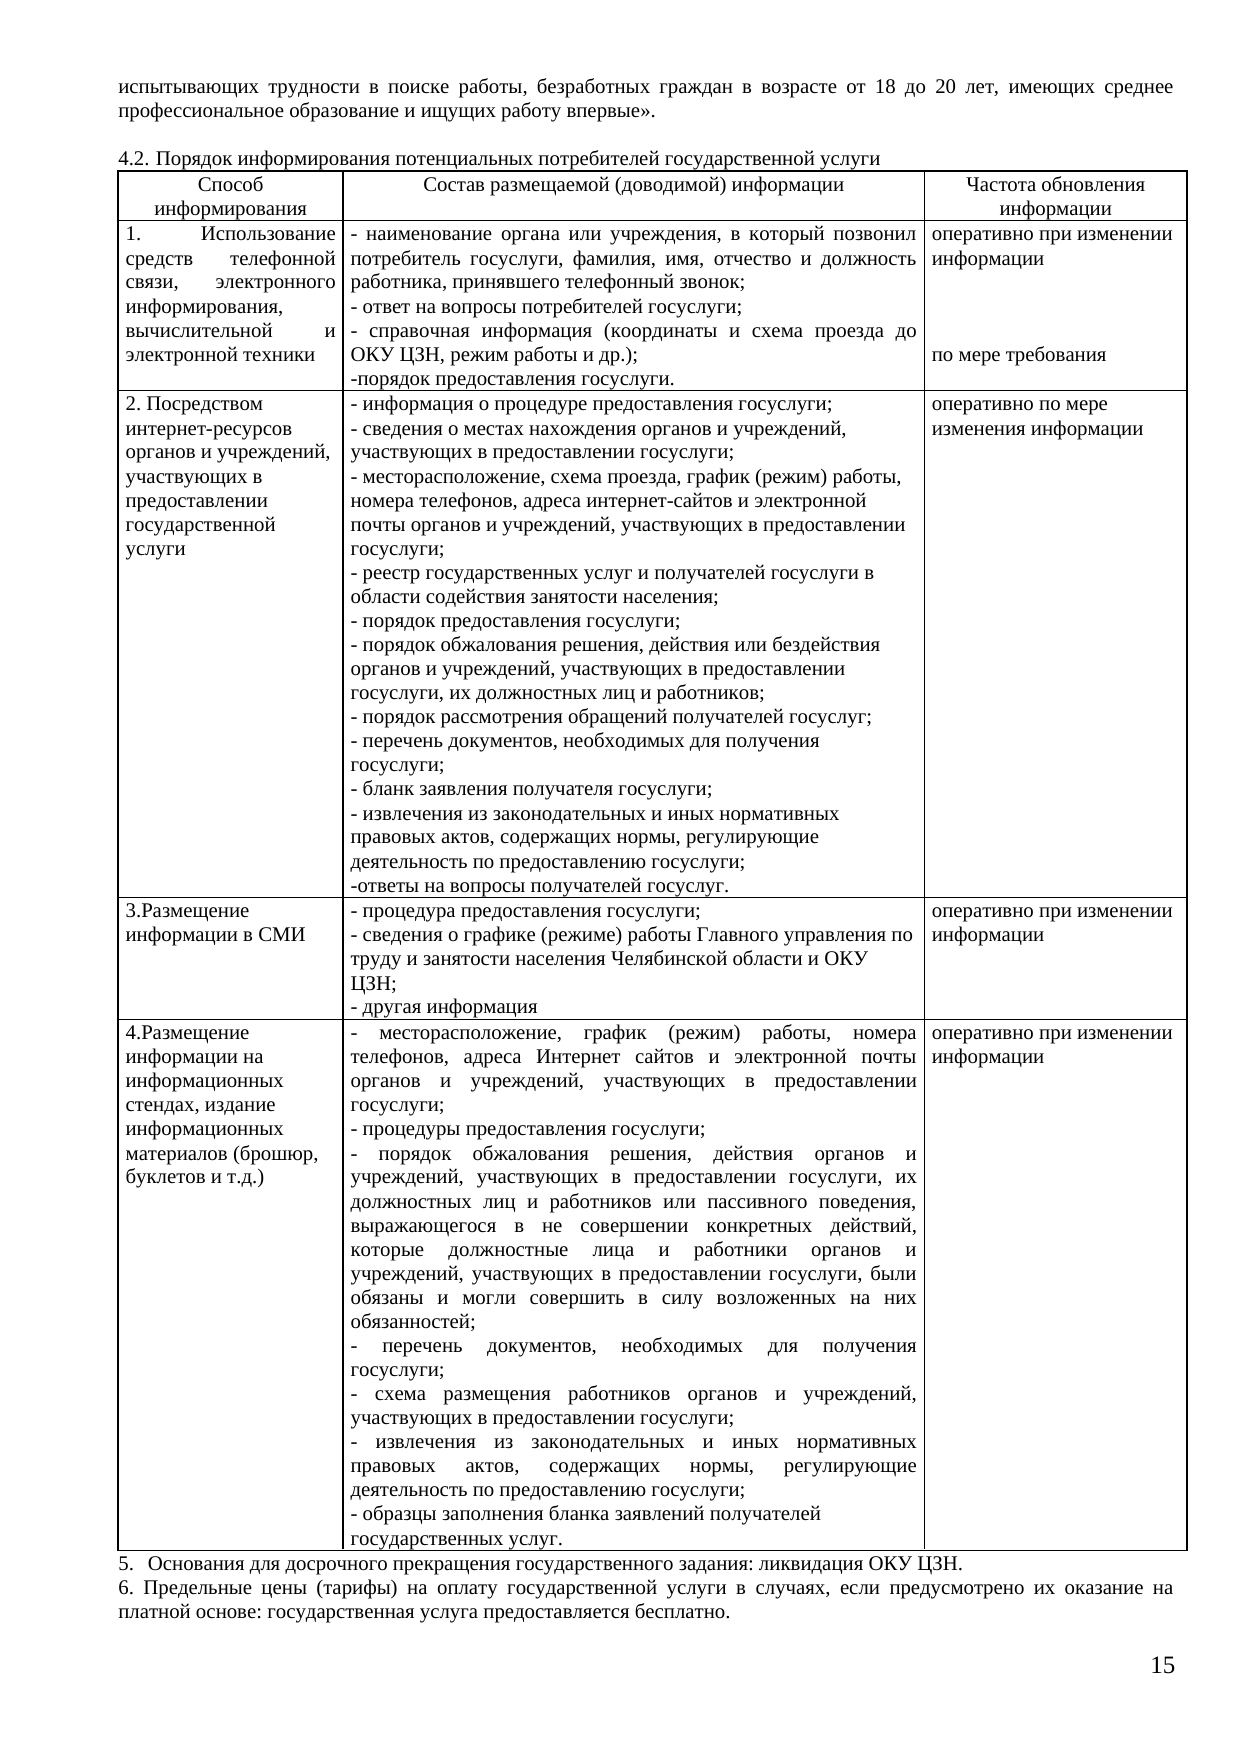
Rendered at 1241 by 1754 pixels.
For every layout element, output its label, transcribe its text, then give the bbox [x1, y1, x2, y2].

table_cell - процедура предоставления госуслуги; - сведения о графике (режиме) работы Главного управления по труду и занятости населения Челябинской области и ОКУ ЦЗН; - другая информация [344, 898, 924, 1018]
table_cell - месторасположение, график (режим) работы, номера телефонов, адреса Интернет сайтов и электронной почты органов и учреждений, участвующих в предоставлении госуслуги; - процедуры предоставления госуслуги; - порядок обжалования решения, действия органов и учреждений, участвующих в предоставлении госуслуги, их должностных лиц и работников или пассивного поведения, выражающегося в не совершении конкретных действий, которые должностные лица и работники органов и учреждений, участвующих в предоставлении госуслуги, были обязаны и могли совершить в силу возложенных на них обязанностей; - перечень документов, необходимых для получения госуслуги; - схема размещения работников органов и учреждений, участвующих в предоставлении госуслуги; - извлечения из законодательных и иных нормативных правовых актов, содержащих нормы, регулирующие деятельность по предоставлению госуслуги; - образцы заполнения бланка заявлений получателей государственных услуг. [344, 1020, 924, 1549]
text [118, 74, 1175, 122]
table_cell 2. Посредством интернет-ресурсов органов и учреждений, участвующих в предоставлении государственной услуги [119, 391, 342, 897]
table_cell оперативно при изменении информации [925, 1020, 1186, 1549]
table_cell оперативно при изменении информации [925, 898, 1186, 1018]
table_header Состав размещаемой (доводимой) информации [344, 172, 924, 220]
table_cell оперативно по мере изменения информации [925, 391, 1186, 897]
table_header Способ информирования [119, 172, 342, 220]
table_cell - информация о процедуре предоставления госуслуги; - сведения о местах нахождения органов и учреждений, участвующих в предоставлении госуслуги; - месторасположение, схема проезда, график (режим) работы, номера телефонов, адреса интернет-сайтов и электронной почты органов и учреждений, участвующих в предоставлении госуслуги; - реестр государственных услуг и получателей госуслуги в области содействия занятости населения; - порядок предоставления госуслуги; - порядок обжалования решения, действия или бездействия органов и учреждений, участвующих в предоставлении госуслуги, их должностных лиц и работников; - порядок рассмотрения обращений получателей госуслуг; - перечень документов, необходимых для получения госуслуги; - бланк заявления получателя госуслуги; - извлечения из законодательных и иных нормативных правовых актов, содержащих нормы, регулирующие деятельность по предоставлению госуслуги; -ответы на вопросы получателей госуслуг. [344, 391, 924, 897]
table_cell оперативно при изменении информации по мере требования [925, 221, 1186, 390]
table_cell - наименование органа или учреждения, в который позвонил потребитель госуслуги, фамилия, имя, отчество и должность работника, принявшего телефонный звонок; - ответ на вопросы потребителей госуслуги; - справочная информация (координаты и схема проезда до ОКУ ЦЗН, режим работы и др.); -порядок предоставления госуслуги. [344, 221, 924, 390]
list Основания для досрочного прекращения государственного задания: ликвидация ОКУ ЦЗН. [118, 1551, 1175, 1575]
table_cell 4.Размещение информации на информационных стендах, издание информационных материалов (брошюр, буклетов и т.д.) [119, 1020, 342, 1549]
table_header Частота обновления информации [925, 172, 1186, 220]
text 6. Предельные цены (тарифы) на оплату государственной услуги в случаях, если предусмотрено их оказание на платной основе: государственная услуга предоставляется бесплатно. [118, 1575, 1175, 1623]
table_cell 1. Использование средств телефонной связи, электронного информирования, вычислительной и электронной техники [119, 221, 342, 390]
list Порядок информирования потенциальных потребителей государственной услуги [118, 146, 1175, 170]
table_cell 3.Размещение информации в СМИ [119, 898, 342, 1018]
